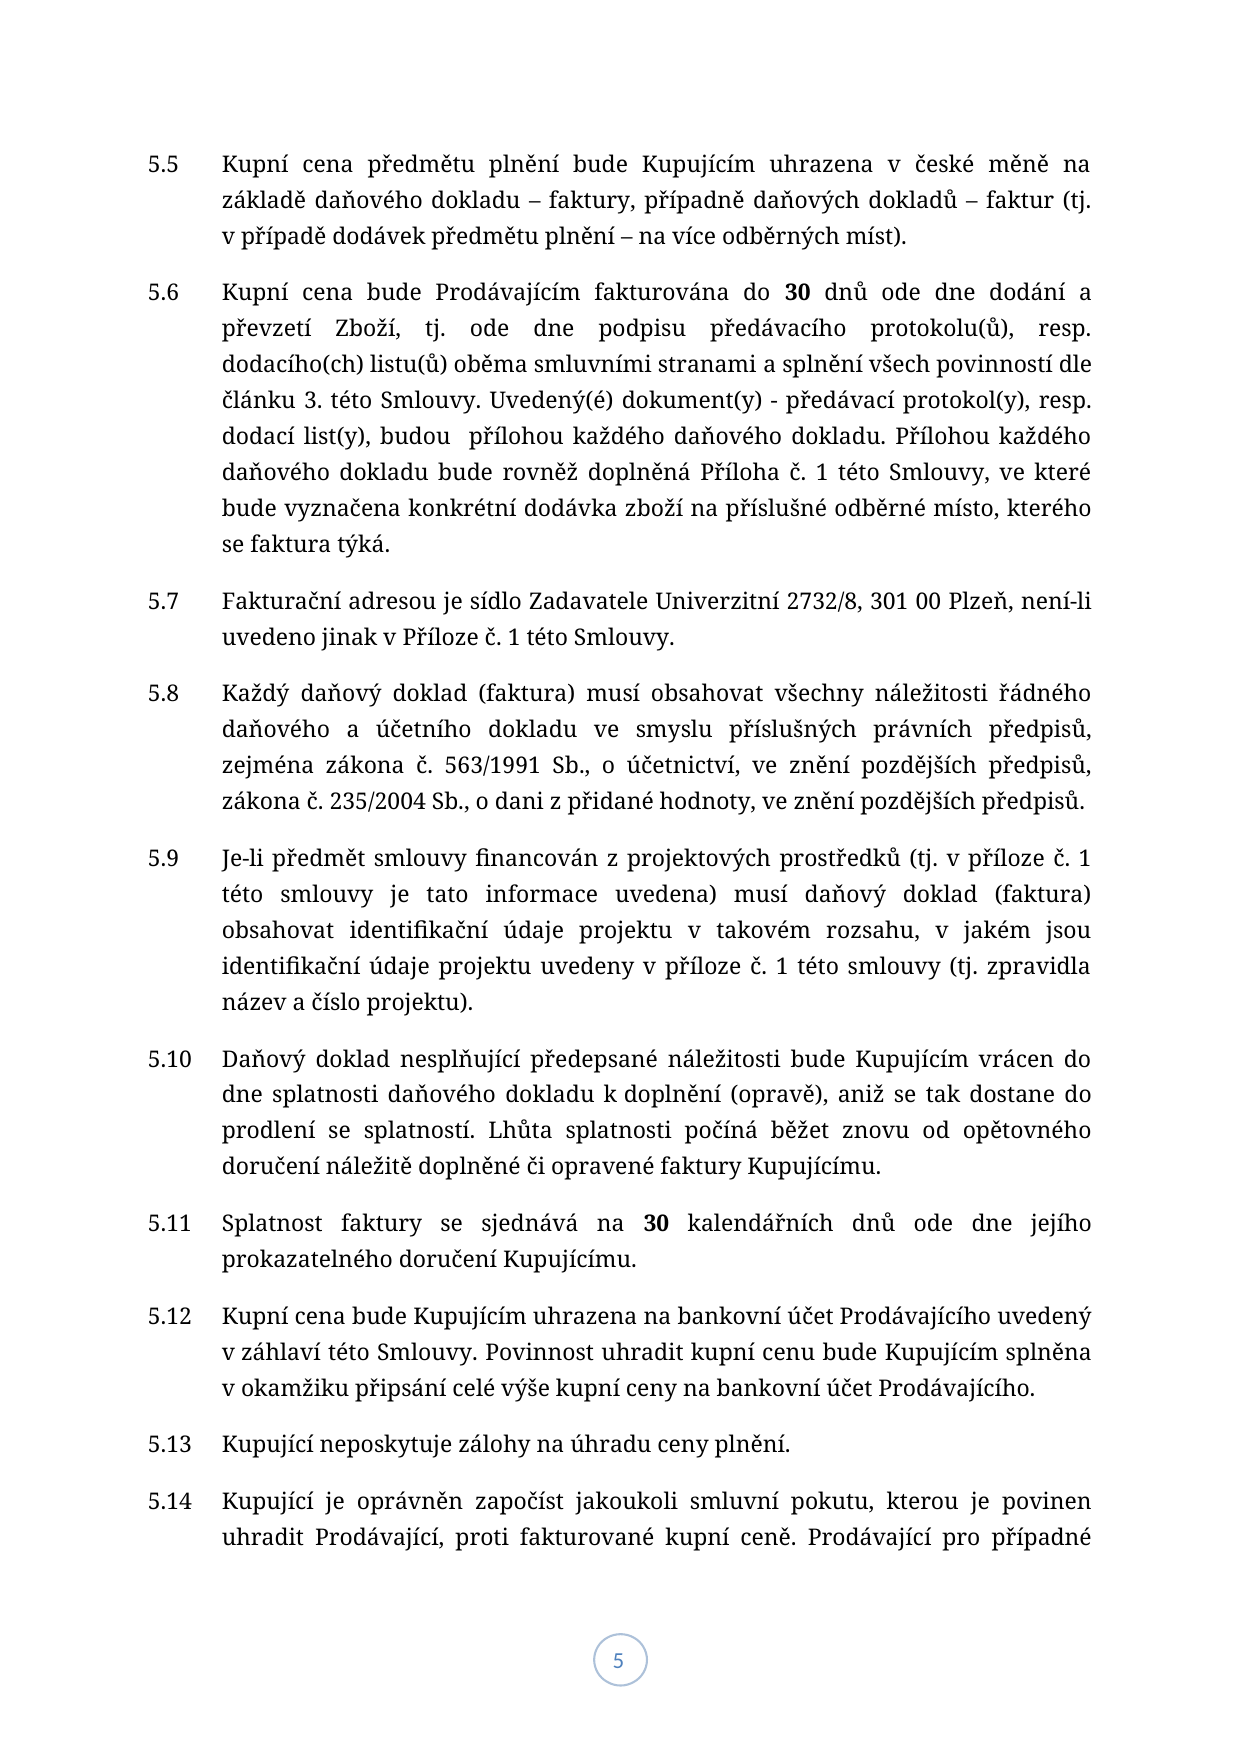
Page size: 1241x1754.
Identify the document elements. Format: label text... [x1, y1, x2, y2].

list Daňový doklad nesplňující předepsané náležitosti bude Kupujícím vrácen do dne splatnosti daňového dokladu k doplnění (opravě), aniž se tak dostane do prodlení se splatností. Lhůta splatnosti počíná běžet znovu od opětovného doručení náležitě doplněné či opravené faktury Kupujícímu. [148, 1042, 1092, 1182]
list Splatnost faktury se sjednává na 30 kalendářních dnů ode dne jejího prokazatelného doručení Kupujícímu. [148, 1207, 1092, 1274]
list Kupující neposkytuje zálohy na úhradu ceny plnění. [148, 1428, 1092, 1460]
list Kupní cena bude Kupujícím uhrazena na bankovní účet Prodávajícího uvedený v záhlaví této Smlouvy. Povinnost uhradit kupní cenu bude Kupujícím splněna v okamžiku připsání celé výše kupní ceny na bankovní účet Prodávajícího. [148, 1300, 1092, 1403]
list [148, 1485, 1092, 1552]
list Kupní cena předmětu plnění bude Kupujícím uhrazena v české měně na základě daňového dokladu – faktury, případně daňových dokladů – faktur (tj. v případě dodávek předmětu plnění – na více odběrných míst). [148, 148, 1092, 251]
list Je-li předmět smlouvy financován z projektových prostředků (tj. v příloze č. 1 této smlouvy je tato informace uvedena) musí daňový doklad (faktura) obsahovat identifikační údaje projektu v takovém rozsahu, v jakém jsou identifikační údaje projektu uvedeny v příloze č. 1 této smlouvy (tj. zpravidla název a číslo projektu). [148, 842, 1092, 1017]
list Každý daňový doklad (faktura) musí obsahovat všechny náležitosti řádného daňového a účetního dokladu ve smyslu příslušných právních předpisů, zejména zákona č. 563/1991 Sb., o účetnictví, ve znění pozdějších předpisů, zákona č. 235/2004 Sb., o dani z přidané hodnoty, ve znění pozdějších předpisů. [148, 677, 1092, 816]
list Kupní cena bude Prodávajícím fakturována do 30 dnů ode dne dodání a převzetí Zboží, tj. ode dne podpisu předávacího protokolu(ů), resp. dodacího(ch) listu(ů) oběma smluvními stranami a splnění všech povinností dle článku 3. této Smlouvy. Uvedený(é) dokument(y) - předávací protokol(y), resp. dodací list(y), budou přílohou každého daňového dokladu. Přílohou každého daňového dokladu bude rovněž doplněná Příloha č. 1 této Smlouvy, ve které bude vyznačena konkrétní dodávka zboží na příslušné odběrné místo, kterého se faktura týká. [148, 276, 1092, 559]
list Fakturační adresou je sídlo Zadavatele Univerzitní 2732/8, 301 00 Plzeň, není-li uvedeno jinak v Příloze č. 1 této Smlouvy. [148, 585, 1092, 652]
